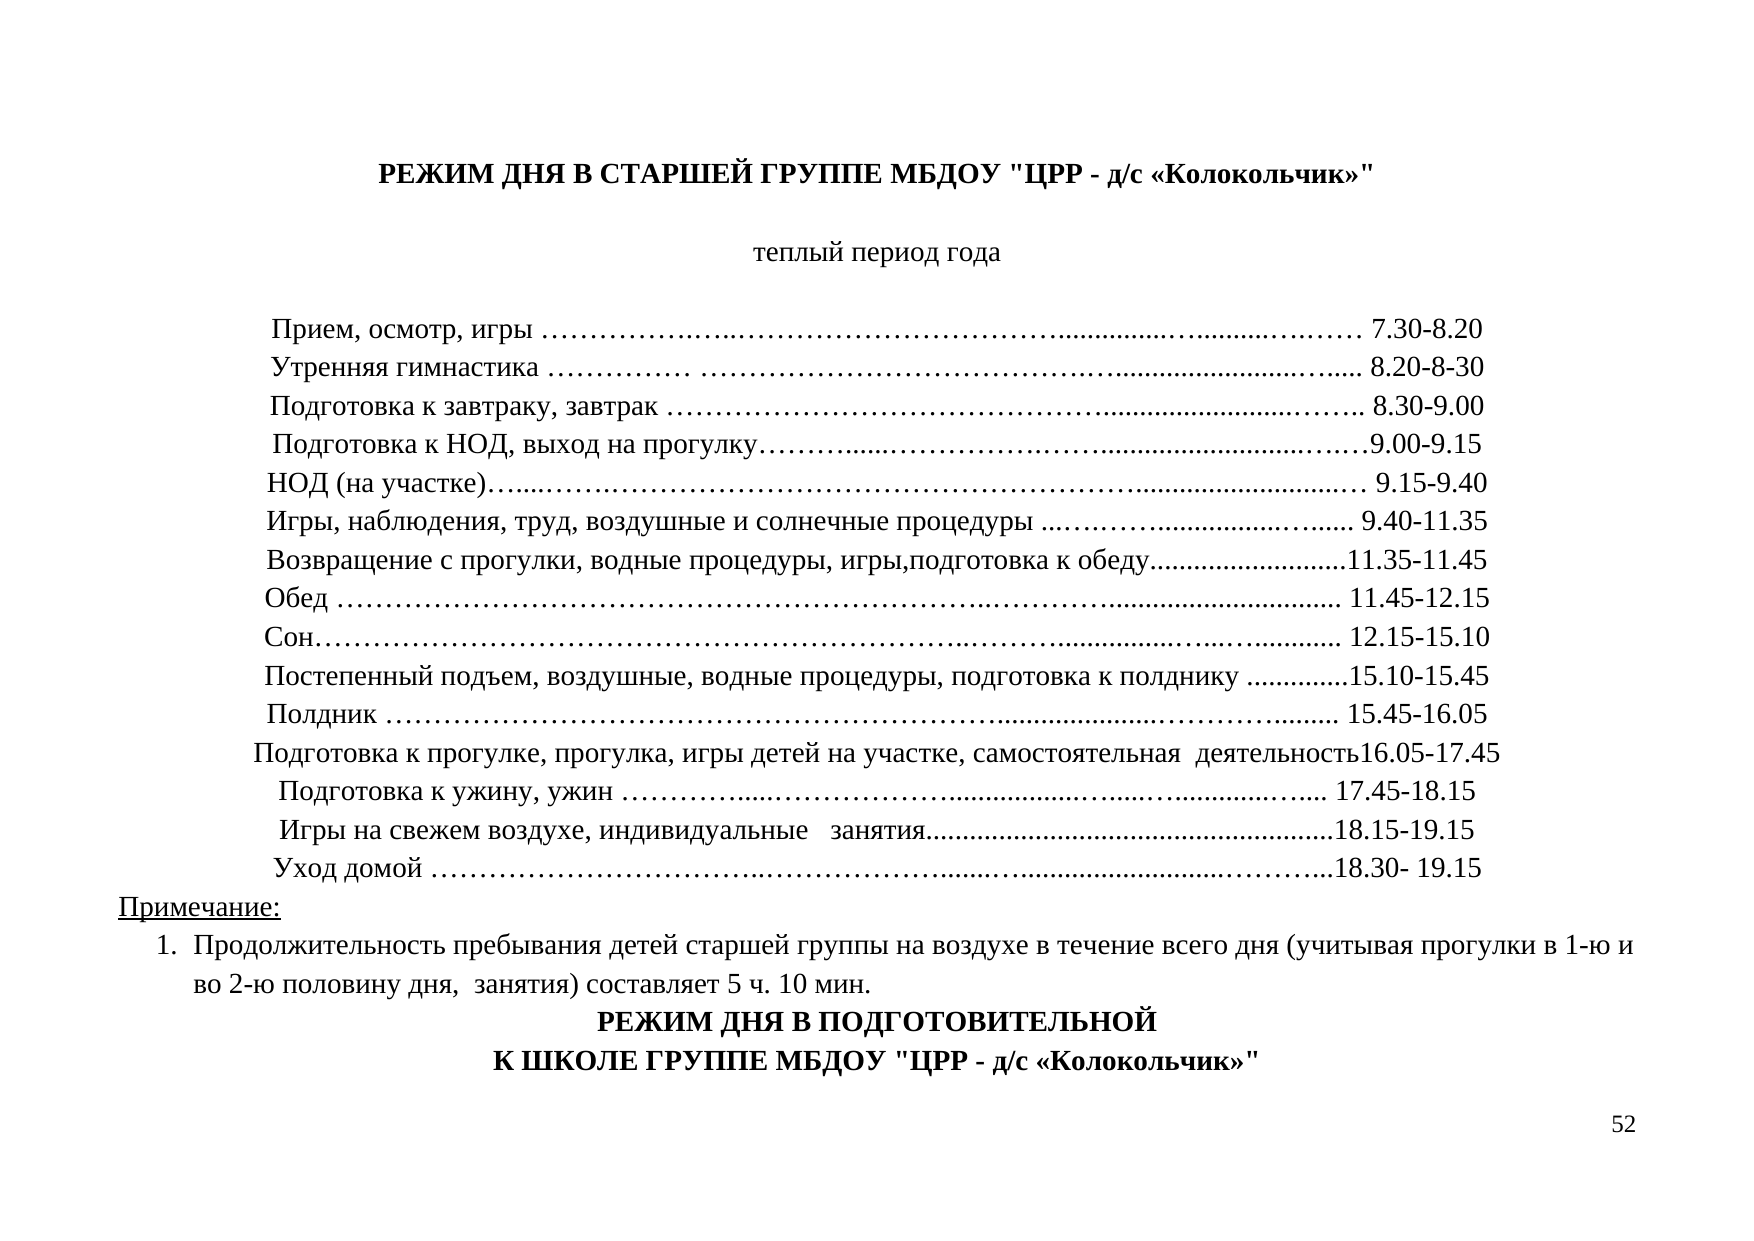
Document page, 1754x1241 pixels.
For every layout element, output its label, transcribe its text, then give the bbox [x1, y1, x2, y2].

text Обед …………………………………………………………..…………................................ 11.45-12.15 [118, 581, 1636, 614]
text Полдник ………………………………………………………......................…………......... 15.45-16.05 [118, 696, 1636, 730]
text Утренняя гимнастика …………… ………………………………….….........................…..... 8.20-8-30 [118, 349, 1636, 383]
text Возвращение с прогулки, водные процедуры, игры,подготовка к обеду...........................11.35-11.45 [118, 542, 1636, 576]
text РЕЖИМ ДНЯ В СТАРШЕЙ ГРУППЕ МБДОУ "ЦРР - д/с «Колокольчик»" [118, 157, 1636, 190]
text К ШКОЛЕ ГРУППЕ МБДОУ "ЦРР - д/с «Колокольчик»" [118, 1043, 1636, 1077]
text Примечание: [118, 889, 1636, 922]
text Прием, осмотр, игры …………….…..……………………………...............…..........….…… 7.30-8.20 [118, 311, 1636, 344]
text Игры, наблюдения, труд, воздушные и солнечные процедуры ...….…….................…...... 9.40-11.35 [118, 503, 1636, 537]
text Подготовка к ужину, ужин ………….....………………..................….....….............….... 17.45-18.15 [118, 773, 1636, 807]
text Постепенный подъем, воздушные, водные процедуры, подготовка к полднику ..............15.10-15.45 [118, 658, 1636, 691]
text Подготовка к прогулке, прогулка, игры детей на участке, самостоятельная деятельность16.05-17.45 [118, 735, 1636, 768]
text Подготовка к НОД, выход на прогулку………......…………….……............................….…9.00-9.15 [118, 426, 1636, 460]
text Сон…………………………………………………………..………................…...…............ 12.15-15.10 [118, 619, 1636, 653]
text РЕЖИМ ДНЯ В ПОДГОТОВИТЕЛЬНОЙ [118, 1004, 1636, 1038]
list Продолжительность пребывания детей старшей группы на воздухе в течение всего дня (учитывая прогулки в 1-ю и во 2-ю половину дня, занятия) составляет 5 ч. 10 мин. [156, 927, 1636, 999]
text Игры на свежем воздухе, индивидуальные занятия........................................................18.15-19.15 [118, 812, 1636, 845]
text НОД (на участке)…....…….………………………………………………............................… 9.15-9.40 [118, 465, 1636, 498]
text Уход домой ……………………………..……………….......…............................………...18.30- 19.15 [118, 850, 1636, 884]
text Подготовка к завтраку, завтрак ………………………………………..........................…….. 8.30-9.00 [118, 388, 1636, 421]
text теплый период года [118, 234, 1636, 267]
